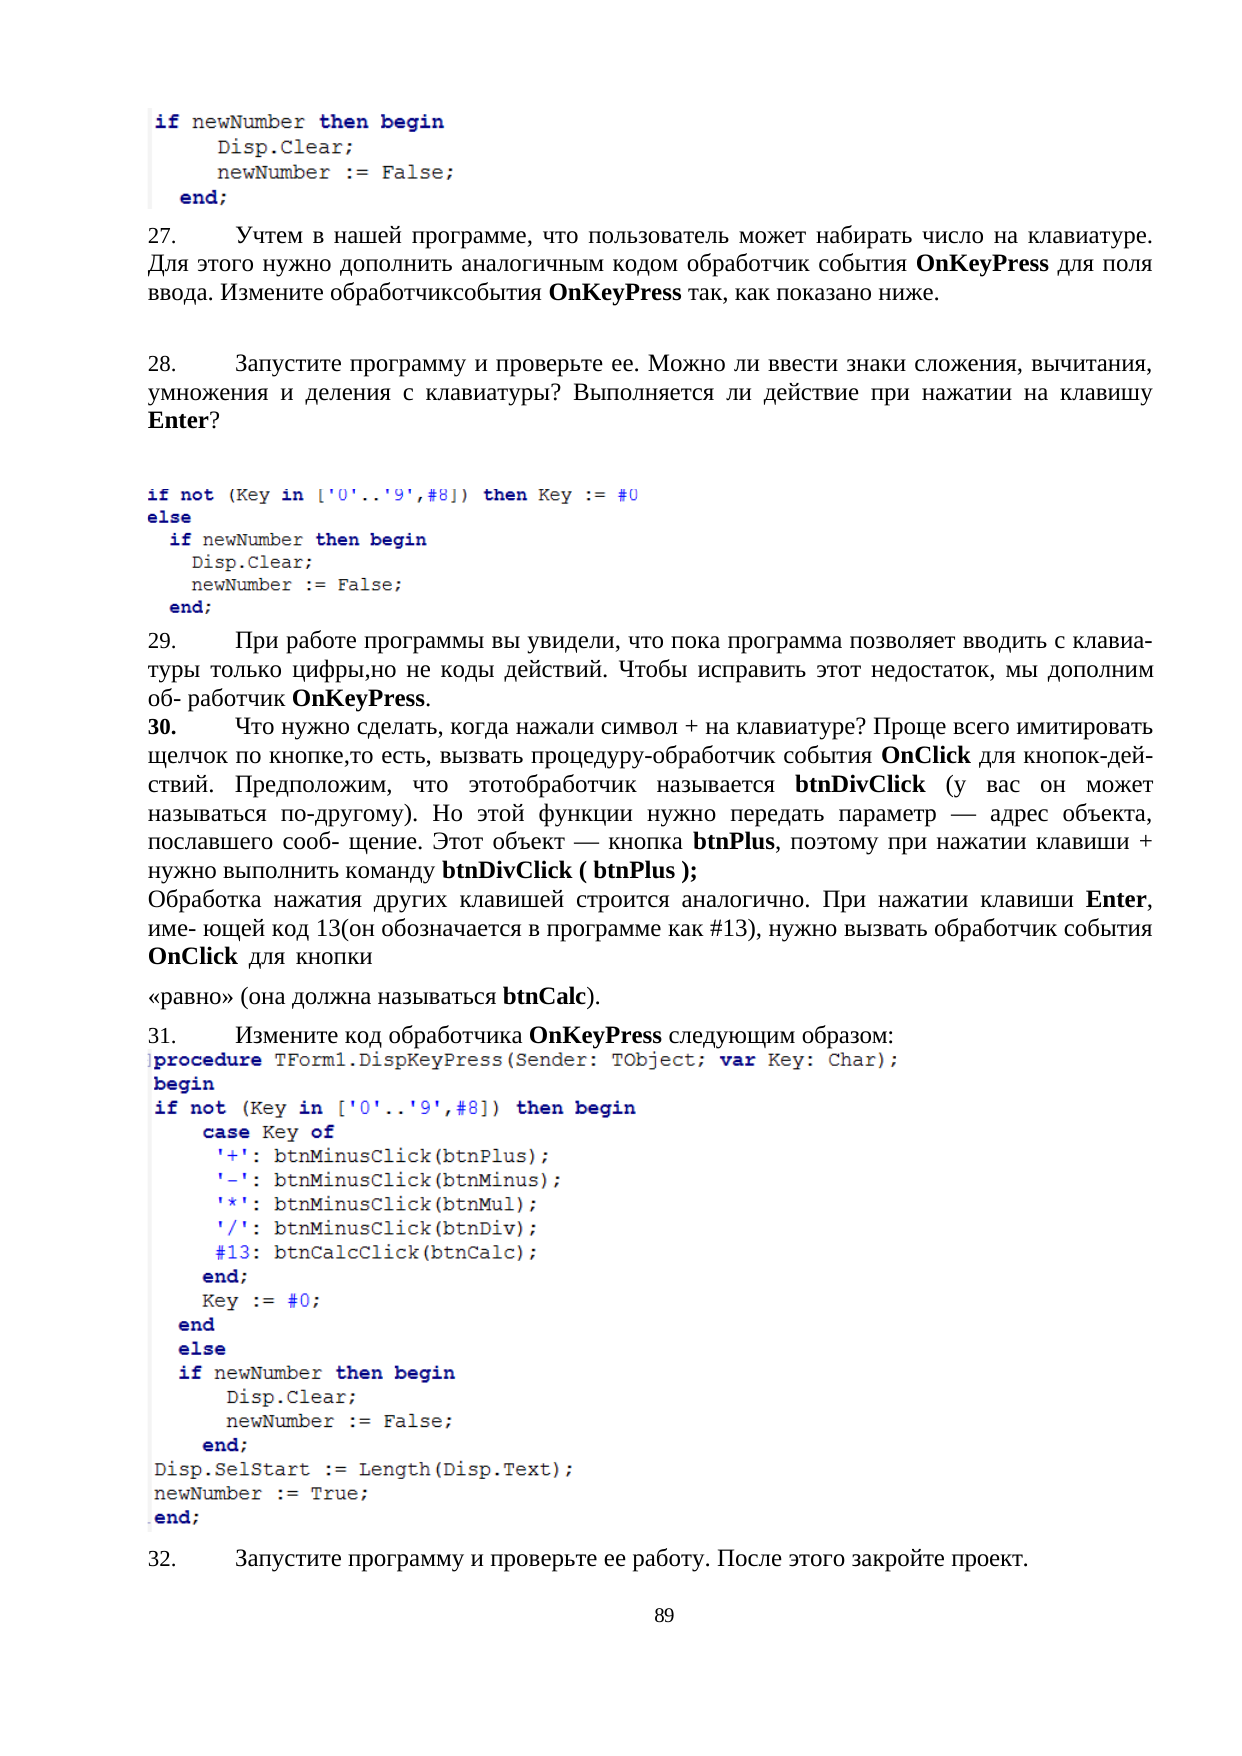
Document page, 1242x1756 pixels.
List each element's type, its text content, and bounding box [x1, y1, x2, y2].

list Запустите программу и проверьте ее работу. После этого закройте проект. [148, 1543, 1242, 1572]
list Запустите программу и проверьте ее. Можно ли ввести знаки сложения, вычитания, умножения и деления с клавиатуры? Выполняется ли действие при нажатии на клавишу Enter? [148, 348, 1153, 434]
picture [147, 108, 453, 209]
list Что нужно сделать, когда нажали символ + на клавиатуре? Проще всего имитировать щелчок по кнопке,то есть, вызвать процедуру-обработчик события OnClick для кнопок-дей- ствий. Предположим, что этотобработчик называется btnDivClick (у вас он может называться по-другому). Но этой функции нужно передать параметр — адрес объекта, пославшего сооб- щение. Этот объект — кнопка btnPlus, поэтому при нажатии клавиши + нужно выполнить команду btnDivClick ( btnPlus ); [148, 711, 1153, 884]
list Измените код обработчика OnKeyPress следующим образом: [148, 1020, 1242, 1048]
text «равно» (она должна называться btnCalc). [148, 981, 1242, 1010]
list Учтем в нашей программе, что пользователь может набирать число на клавиатуре. Для этого нужно дополнить аналогичным кодом обработчик события OnKeyPress для поля ввода. Измените обработчиксобытия OnKeyPress так, как показано ниже. [148, 220, 1153, 306]
text Обработка нажатия других клавишей строится аналогично. При нажатии клавиши Enter, име- ющей код 13(он обозначается в программе как #13), нужно вызвать обработчик события OnClick для кнопки [148, 884, 1154, 970]
picture [147, 489, 638, 614]
picture [147, 1049, 897, 1532]
